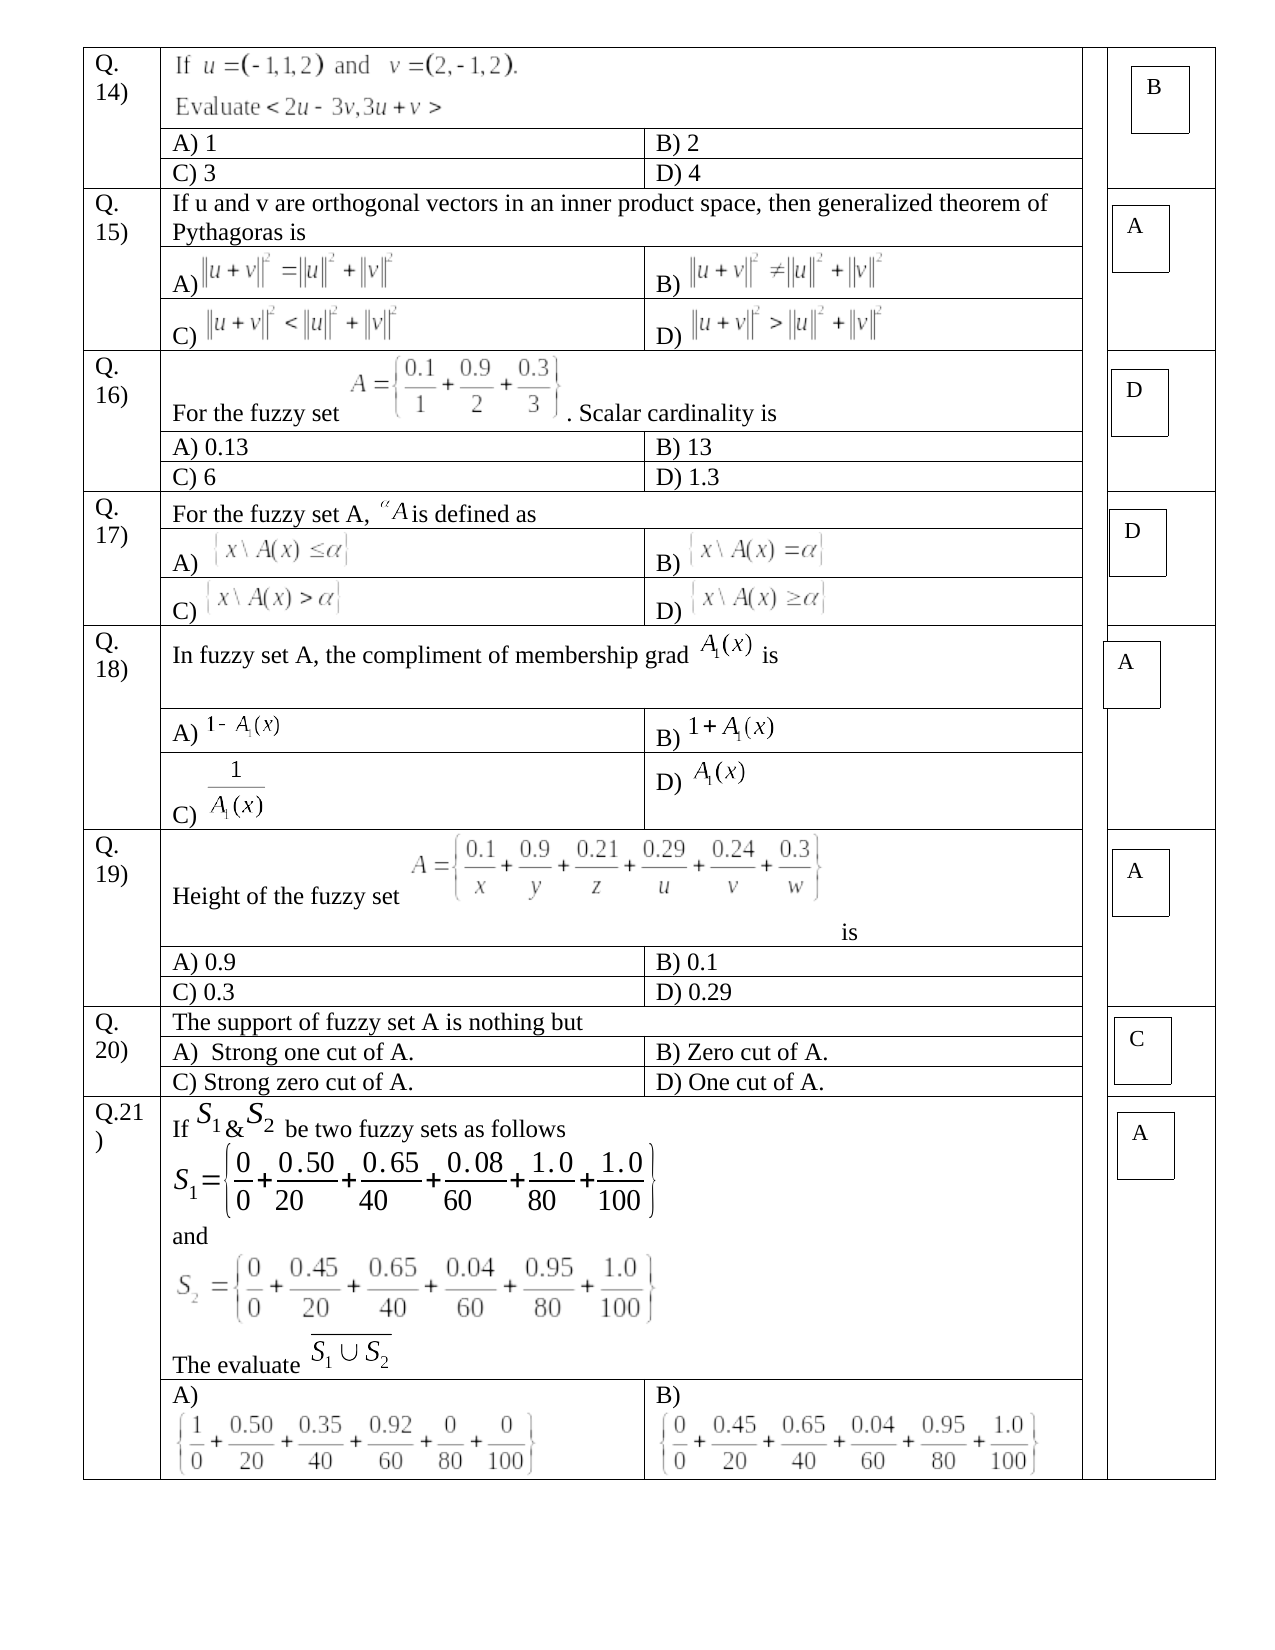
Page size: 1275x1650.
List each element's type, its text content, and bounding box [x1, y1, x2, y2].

table_cell D) 0.29 [645, 977, 1082, 1006]
table_cell [1108, 1097, 1215, 1479]
table_cell A) 0.13 [161, 432, 644, 461]
table_cell If u and v are orthogonal vectors in an inner product space, then generalized theorem of Pythagoras is [161, 189, 1082, 246]
table_cell B) 13 [645, 432, 1082, 461]
table_cell A) [161, 1380, 644, 1479]
table_cell D) 1.3 [645, 462, 1082, 491]
table_cell A) [161, 529, 644, 577]
table_cell [1108, 492, 1215, 625]
table_cell C) 0.3 [161, 977, 644, 1006]
table_cell B) [645, 529, 1082, 577]
table_cell D) 4 [645, 159, 1082, 187]
table_cell Q. 18) [84, 626, 160, 829]
table_cell Q. 15) [84, 189, 160, 350]
table_cell A) 1 [161, 129, 644, 157]
table_cell C) [161, 578, 644, 625]
table_cell Q.21) [84, 1097, 160, 1479]
table_cell C) [161, 299, 644, 350]
table_cell Q. 17) [84, 492, 160, 625]
table_cell B) Zero cut of A. [645, 1037, 1082, 1066]
table_cell A) [161, 709, 644, 752]
table_cell Q. 14) [84, 48, 160, 187]
table_cell [1108, 351, 1215, 491]
table_cell D) [645, 299, 1082, 350]
table_cell D) One cut of A. [645, 1067, 1082, 1096]
table_cell [1108, 189, 1215, 350]
table_cell C) Strong zero cut of A. [161, 1067, 644, 1096]
table_cell D) [645, 753, 1082, 829]
table_cell A) 0.9 [161, 947, 644, 976]
table_cell Height of the fuzzy set is [161, 830, 1082, 946]
table_cell C) 6 [161, 462, 644, 491]
table_cell [1108, 1007, 1215, 1096]
table_cell B) [645, 1380, 1082, 1479]
table_cell In fuzzy set A, the compliment of membership grad is [161, 626, 1082, 708]
table_cell B) [645, 709, 1082, 752]
table_cell For the fuzzy set . Scalar cardinality is [161, 351, 1082, 431]
table_cell [1108, 48, 1215, 187]
table_cell For the fuzzy set A, is defined as [161, 492, 1082, 528]
table_cell [1108, 626, 1215, 829]
table_cell Q. 19) [84, 830, 160, 1006]
table_cell Q. 16) [84, 351, 160, 491]
table_cell [1108, 830, 1215, 1006]
table_cell B) 2 [645, 129, 1082, 157]
table_cell A) Strong one cut of A. [161, 1037, 644, 1066]
table_cell C) 3 [161, 159, 644, 187]
table_cell If & be two fuzzy sets as follows and The evaluate [161, 1097, 1082, 1379]
table_cell A) [161, 247, 644, 298]
table_cell [161, 48, 1082, 127]
table_cell D) [645, 578, 1082, 625]
table_cell The support of fuzzy set A is nothing but [161, 1007, 1082, 1036]
table_cell Q. 20) [84, 1007, 160, 1096]
table_cell C) [161, 753, 644, 829]
table_cell B) 0.1 [645, 947, 1082, 976]
table_cell B) [645, 247, 1082, 298]
